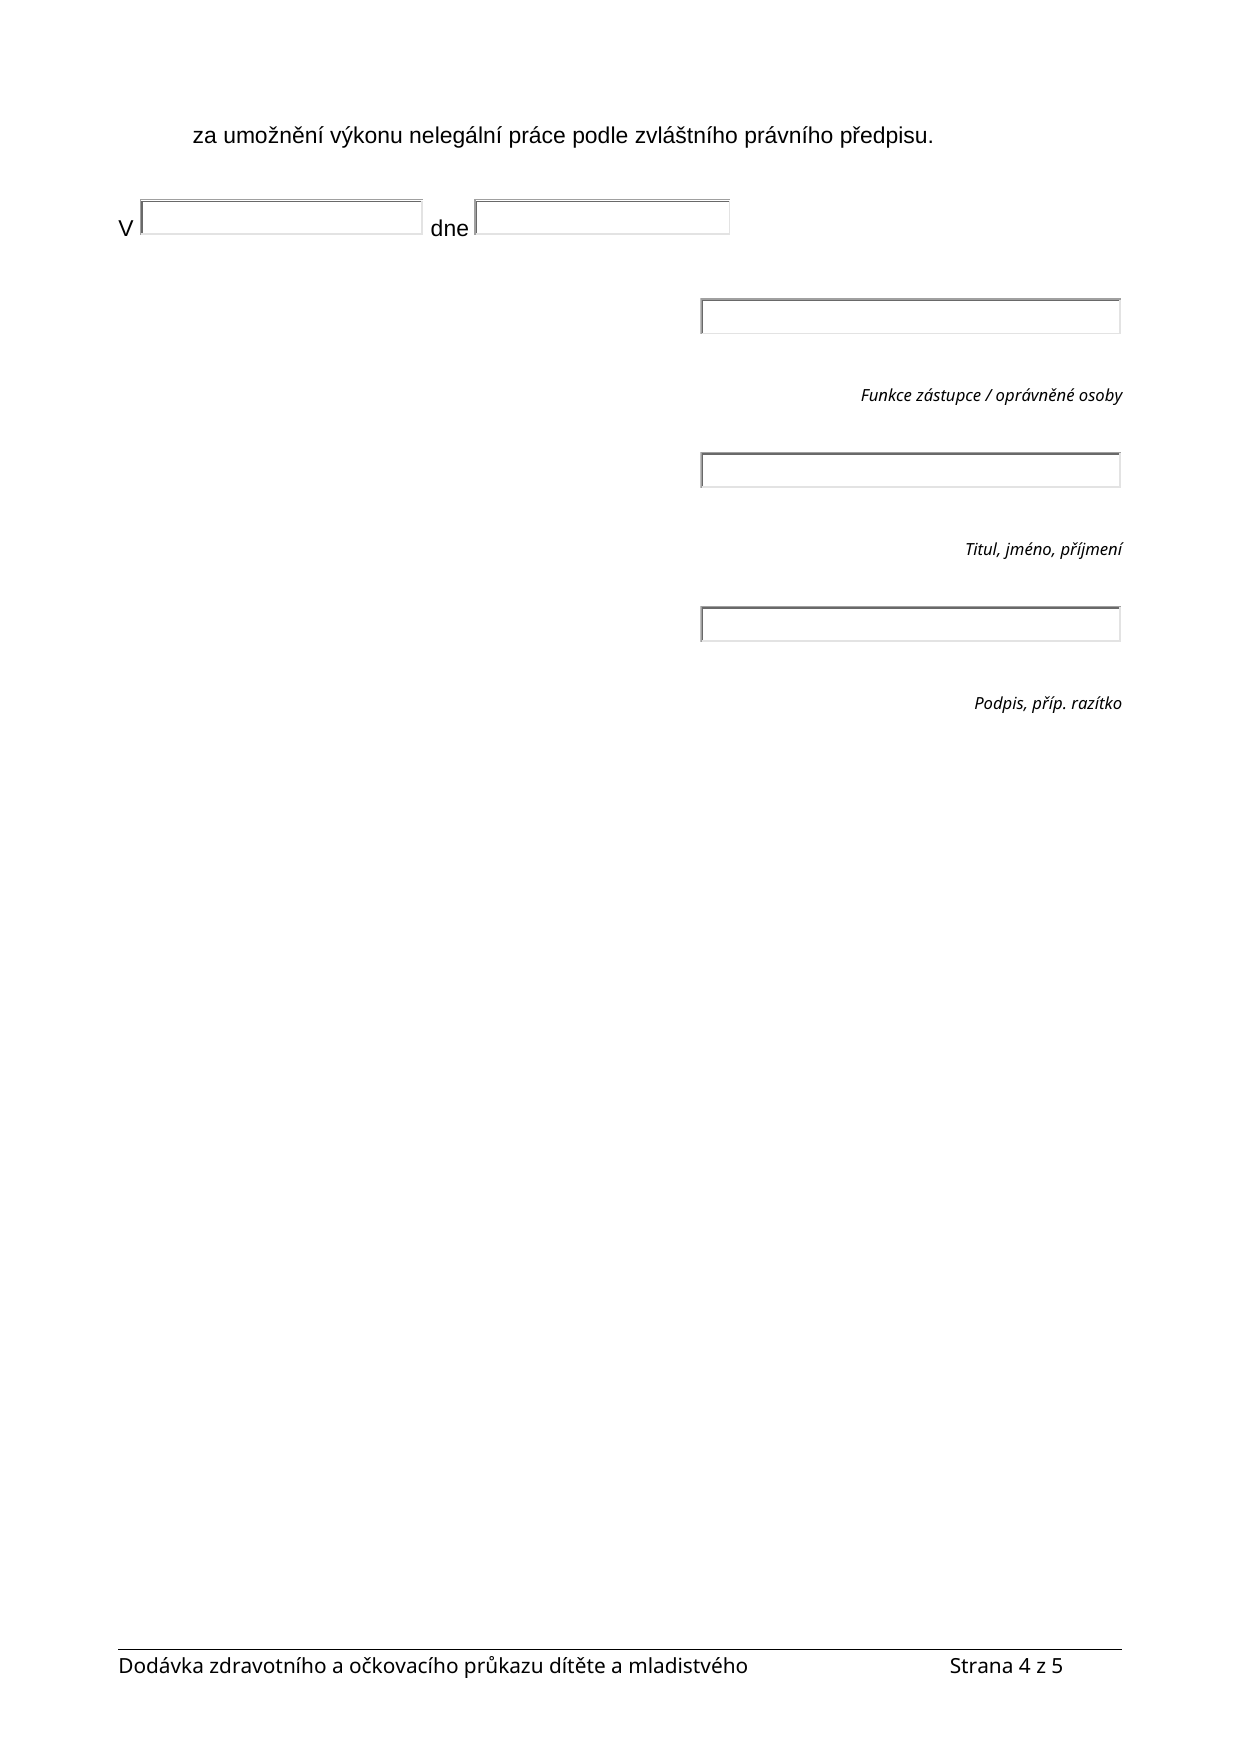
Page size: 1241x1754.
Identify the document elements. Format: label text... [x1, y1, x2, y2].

text V dne [118, 199, 1122, 241]
text Podpis, příp. razítko [118, 691, 1122, 714]
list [155, 122, 1122, 148]
text Titul, jméno, příjmení [118, 538, 1122, 560]
text Funkce zástupce / oprávněné osoby [118, 384, 1122, 407]
